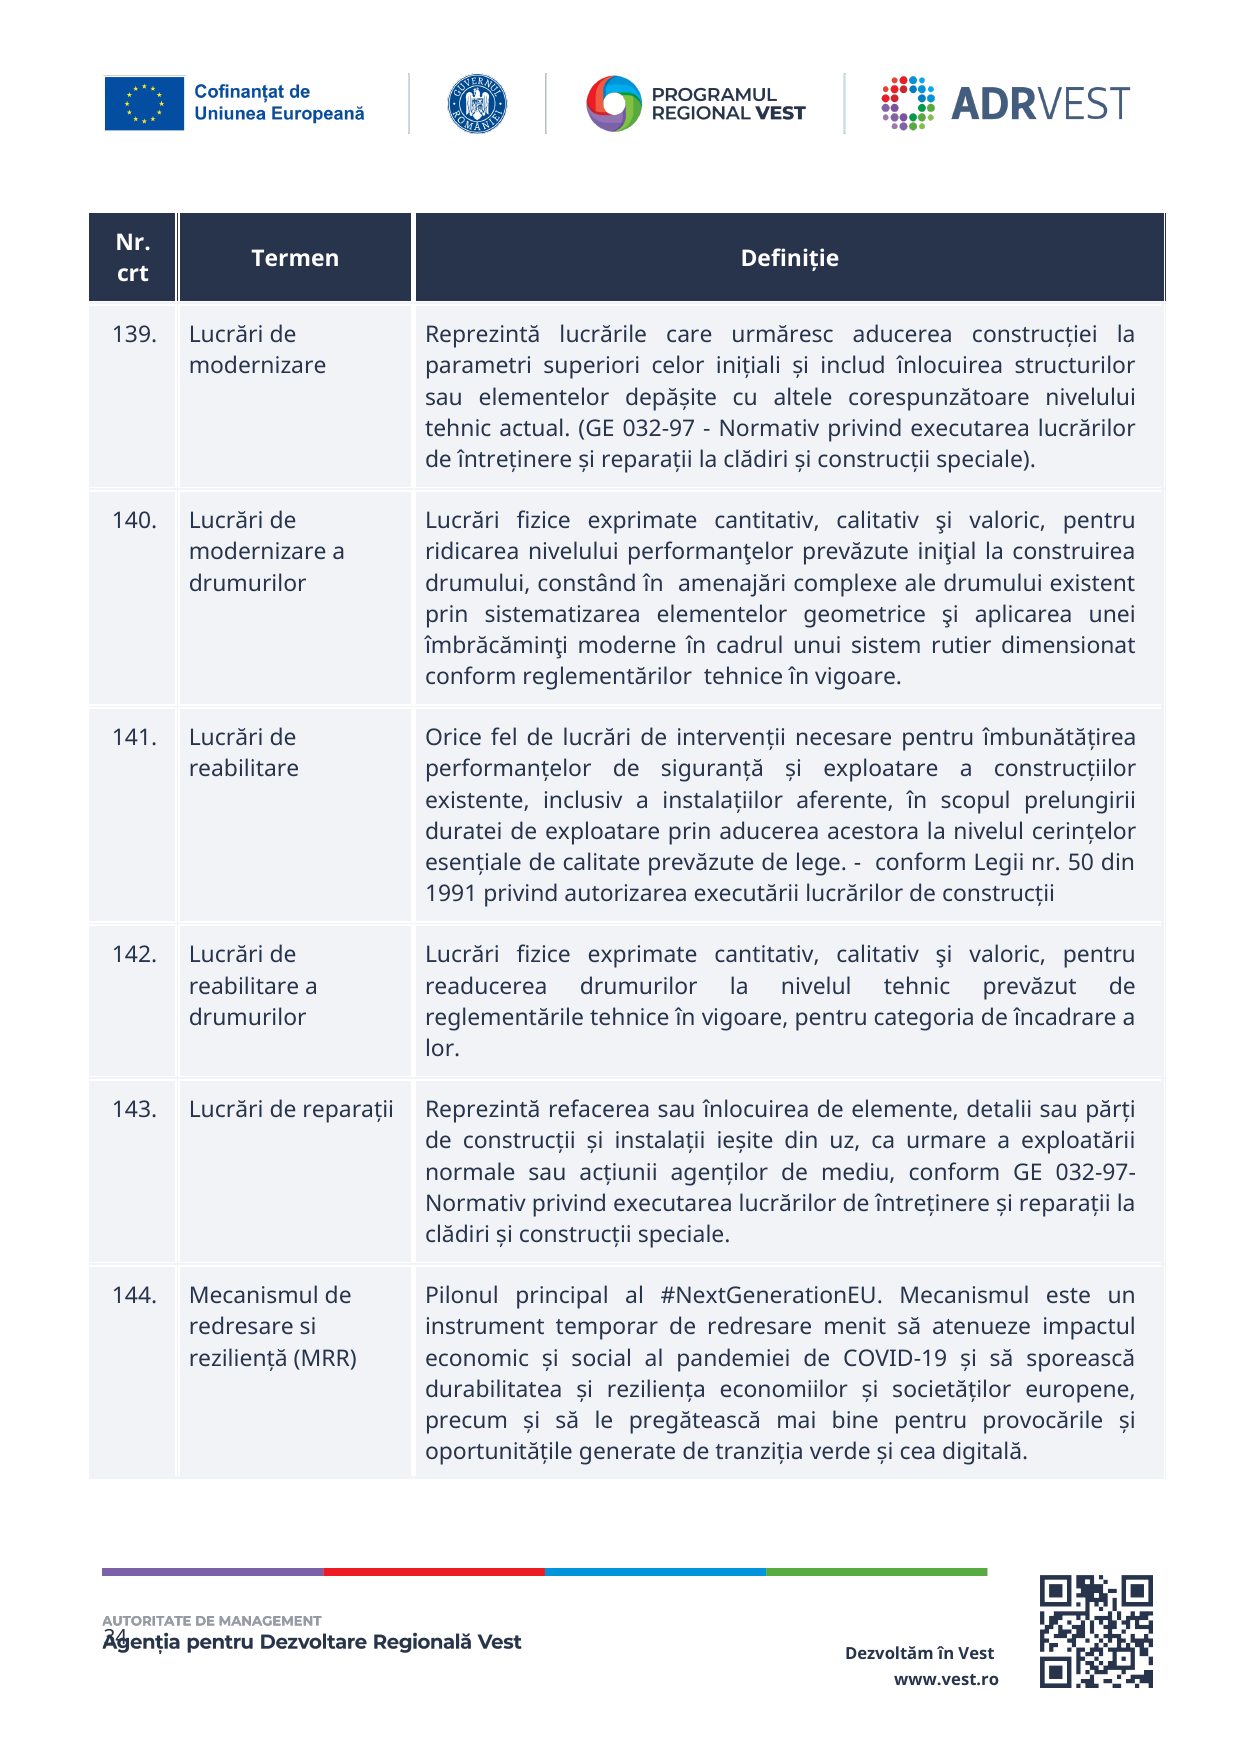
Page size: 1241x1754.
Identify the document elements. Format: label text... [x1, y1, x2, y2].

table_cell [89, 926, 175, 1076]
table_cell [89, 1081, 175, 1262]
table_cell [89, 709, 175, 921]
table_cell Lucrări de modernizare a drumurilor [180, 492, 411, 704]
table_header Termen [180, 213, 411, 301]
table_cell Orice fel de lucrări de intervenţii necesare pentru îmbunătăţirea performanţelor de siguranţă şi exploatare a construcţiilor existente, inclusiv a instalaţiilor aferente, în scopul prelungirii duratei de exploatare prin aducerea acestora la nivelul cerinţelor esenţiale de calitate prevăzute de lege. - conform Legii nr. 50 din 1991 privind autorizarea executării lucrărilor de construcții [414, 704, 1166, 921]
picture [767, 1566, 1162, 1697]
table_header Definiție [416, 213, 1164, 301]
table_cell [89, 306, 175, 487]
table_cell Pilonul principal al #NextGenerationEU. Mecanismul este un instrument temporar de redresare menit să atenueze impactul economic și social al pandemiei de COVID-19 și să sporească durabilitatea și reziliența economiilor și societăților europene, precum și să le pregătească mai bine pentru provocările și oportunitățile generate de tranziția verde și cea digitală. [414, 1262, 1166, 1479]
table_cell Lucrări de modernizare [180, 306, 411, 487]
table_cell Lucrări de reabilitare [180, 709, 411, 921]
table_cell Lucrări de reabilitare a drumurilor [180, 926, 411, 1076]
table_cell [89, 1267, 177, 1479]
table_header Nr. crt [89, 213, 175, 301]
table_cell Lucrări fizice exprimate cantitativ, calitativ şi valoric, pentru readucerea drumurilor la nivelul tehnic prevăzut de reglementările tehnice în vigoare, pentru categoria de încadrare a lor. [414, 921, 1166, 1076]
table_cell Lucrări de reparații [180, 1081, 411, 1262]
table_cell Lucrări fizice exprimate cantitativ, calitativ şi valoric, pentru ridicarea nivelului performanţelor prevăzute iniţial la construirea drumului, constând în amenajări complexe ale drumului existent prin sistematizarea elementelor geometrice şi aplicarea unei îmbrăcăminţi moderne în cadrul unui sistem rutier dimensionat conform reglementărilor tehnice în vigoare. [414, 487, 1166, 704]
table_cell [89, 492, 175, 704]
picture [103, 73, 1131, 134]
table_cell Mecanismul de redresare si reziliență (MRR) [177, 1262, 413, 1479]
table_cell Reprezintă refacerea sau înlocuirea de elemente, detalii sau părți de construcții și instalații ieșite din uz, ca urmare a exploatării normale sau acțiunii agenților de mediu, conform GE 032-97-Normativ privind executarea lucrărilor de întreținere și reparații la clădiri și construcții speciale. [414, 1076, 1166, 1262]
table_cell Reprezintă lucrările care urmăresc aducerea construcției la parametri superiori celor inițiali și includ înlocuirea structurilor sau elementelor depășite cu altele corespunzătoare nivelului tehnic actual. (GE 032-97 - Normativ privind executarea lucrărilor de întreținere și reparații la clădiri și construcții speciale). [414, 301, 1166, 487]
picture [42, 1568, 544, 1576]
